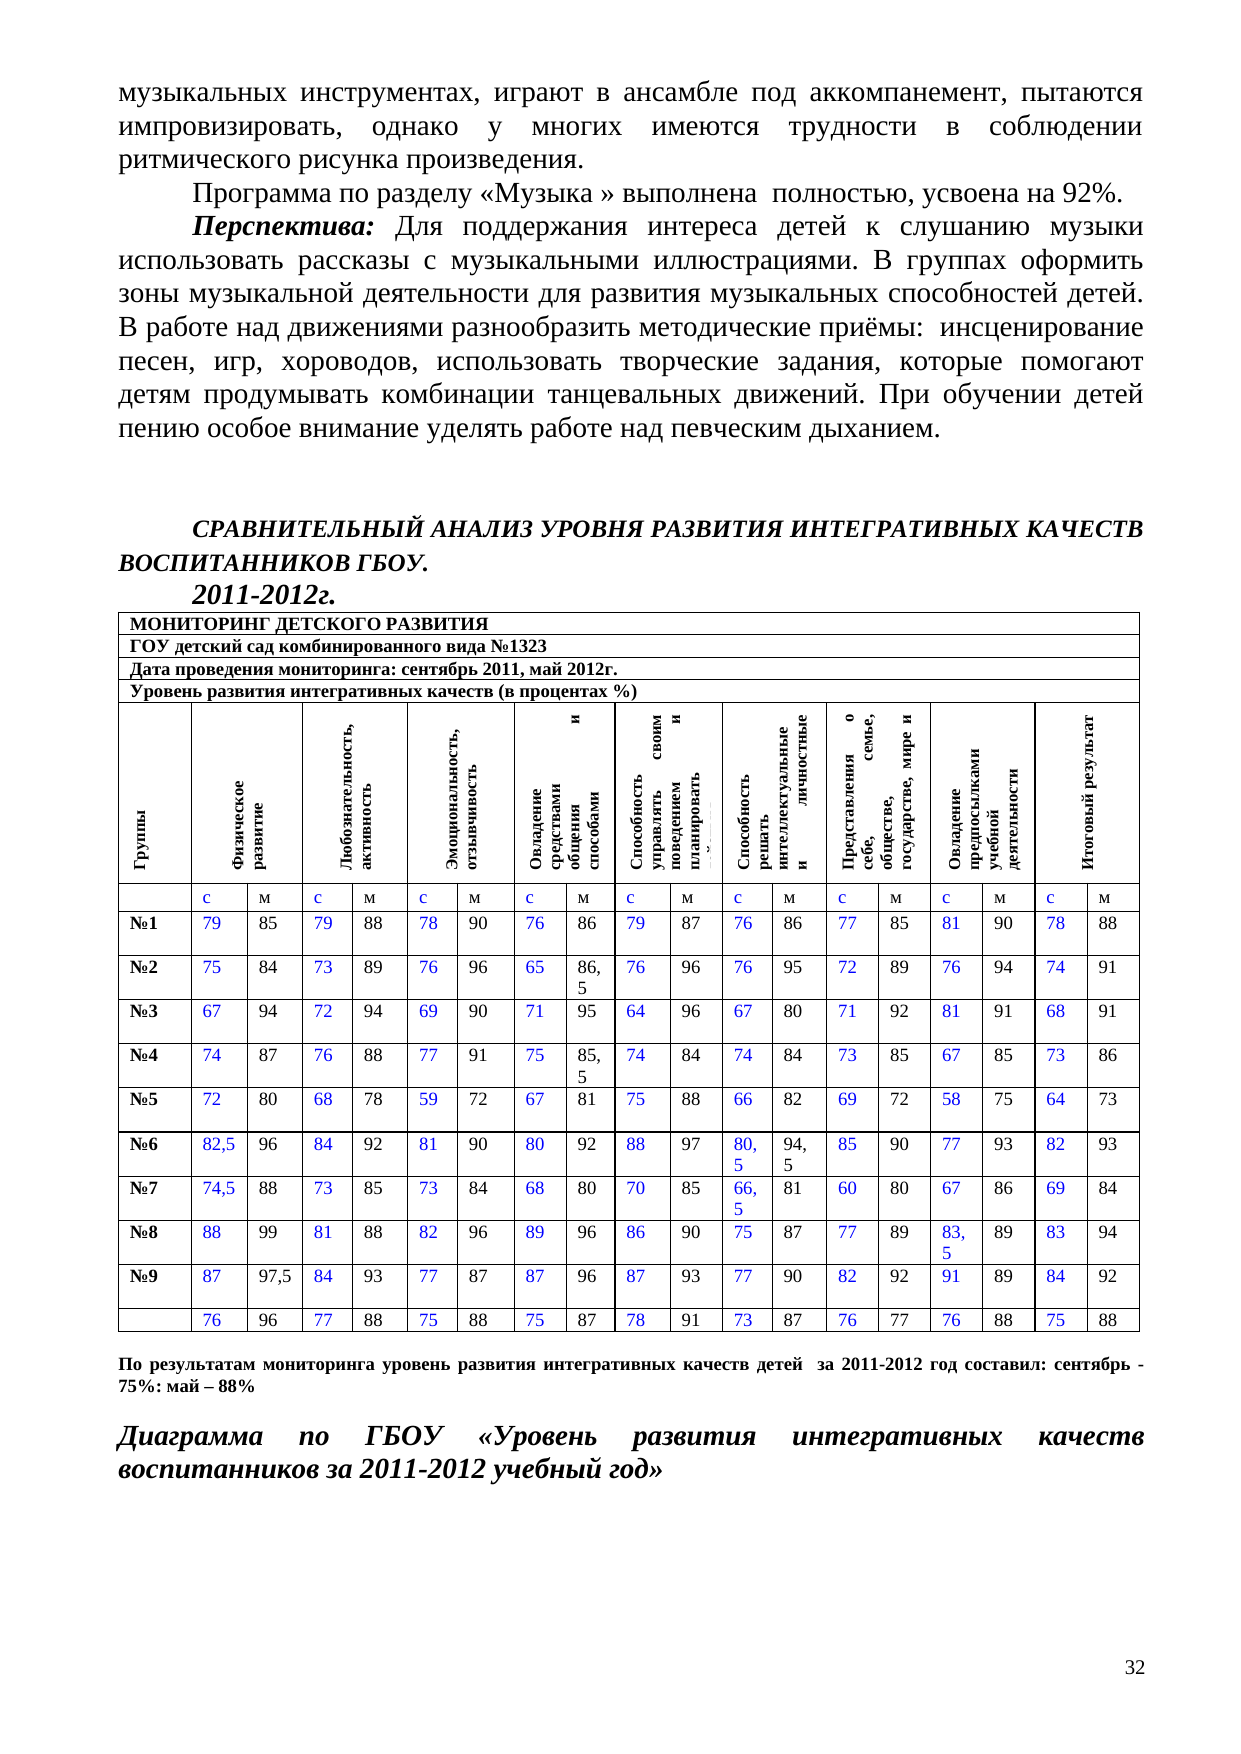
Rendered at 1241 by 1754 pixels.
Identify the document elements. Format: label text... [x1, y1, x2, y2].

table_cell 73 [408, 1177, 457, 1220]
table_cell ГОУ детский сад комбинированного вида №1323 [119, 635, 1139, 657]
table_cell 80 [515, 1133, 566, 1176]
table_cell 91 [931, 1265, 982, 1308]
table_cell с [616, 884, 670, 911]
table_cell 87 [567, 1309, 614, 1331]
table_cell 75 [723, 1221, 772, 1264]
table_cell 80,5 [723, 1133, 772, 1176]
table_cell Эмоциональность, отзывчивость [408, 703, 514, 882]
table_cell 94 [1088, 1221, 1139, 1264]
table_cell 96 [671, 1000, 722, 1043]
table_cell 69 [827, 1088, 878, 1131]
table_cell 89 [879, 1221, 930, 1264]
table_cell 88 [671, 1088, 722, 1131]
table_cell 84 [303, 1265, 352, 1308]
table_cell 87 [458, 1265, 514, 1308]
table_cell 89 [515, 1221, 566, 1264]
table_cell 89 [879, 956, 930, 999]
table_cell 88 [353, 1309, 407, 1331]
table_cell 80 [879, 1177, 930, 1220]
table_cell 96 [567, 1221, 614, 1264]
table_cell с [931, 884, 982, 911]
table_cell 81 [567, 1088, 614, 1131]
table_cell 91 [983, 1000, 1034, 1043]
table_cell 85 [827, 1133, 878, 1176]
table_cell 67 [931, 1044, 982, 1087]
table_cell 86,5 [567, 956, 614, 999]
table_cell 79 [616, 912, 670, 955]
table_cell Физическое развитие [192, 703, 302, 882]
text Перспектива: Для поддержания интереса детей к слушанию музыки использовать рассказы с музыкальными иллюстрациями. В группах оформить зоны музыкальной деятельности для развития музыкальных способностей детей. В работе над движениями разнообразить методические приёмы: инсценирование песен, игр, хороводов, использовать творческие задания, которые помогают детям продумывать комбинации танцевальных движений. При обучении детей пению особое внимание уделять работе над певческим дыханием. [118, 209, 1144, 444]
table_cell 94 [248, 1000, 302, 1043]
table_cell 78 [616, 1309, 670, 1331]
table_cell 82 [827, 1265, 878, 1308]
table_cell 74 [723, 1044, 772, 1087]
table_cell 89 [983, 1221, 1034, 1264]
table_cell м [567, 884, 614, 911]
table_cell 73 [723, 1309, 772, 1331]
table_cell 76 [827, 1309, 878, 1331]
table_cell 92 [879, 1000, 930, 1043]
table_cell 95 [567, 1000, 614, 1043]
table_cell м [248, 884, 302, 911]
table_cell 80 [567, 1177, 614, 1220]
table_cell Способность решать интеллектуальные и личностные задачи [723, 703, 826, 882]
table_cell 90 [671, 1221, 722, 1264]
table_cell №1 [119, 912, 191, 955]
table_cell 84 [1036, 1265, 1087, 1308]
table_cell 88 [616, 1133, 670, 1176]
table_cell 76 [303, 1044, 352, 1087]
table_cell Дата проведения мониторинга: сентябрь 2011, май 2012г. [119, 658, 1139, 679]
table_cell 90 [879, 1133, 930, 1176]
table_cell 67 [931, 1177, 982, 1220]
table_cell 90 [983, 912, 1034, 955]
table_cell 64 [616, 1000, 670, 1043]
table_cell Представления о себе, семье, обществе, государстве, мире и природе [827, 703, 930, 882]
table_cell 67 [515, 1088, 566, 1131]
table_cell 86 [983, 1177, 1034, 1220]
table_cell 87 [248, 1044, 302, 1087]
table_cell 71 [827, 1000, 878, 1043]
table_cell 81 [931, 912, 982, 955]
table_cell Итоговый результат [1036, 703, 1139, 882]
table_cell с [303, 884, 352, 911]
table_cell 73 [303, 956, 352, 999]
table_cell 76 [931, 956, 982, 999]
table_cell 72 [192, 1088, 247, 1131]
table_cell 69 [1036, 1177, 1087, 1220]
table_cell 93 [983, 1133, 1034, 1176]
table_cell 77 [303, 1309, 352, 1331]
table_cell 90 [458, 1133, 514, 1176]
table_cell 87 [192, 1265, 247, 1308]
table_cell 71 [515, 1000, 566, 1043]
table_cell 85 [248, 912, 302, 955]
table_cell 74 [1036, 956, 1087, 999]
table_cell 86 [773, 912, 826, 955]
table_cell 77 [408, 1265, 457, 1308]
table_cell 64 [1036, 1088, 1087, 1131]
table_cell с [192, 884, 247, 911]
table_cell 96 [567, 1265, 614, 1308]
table_cell 87 [616, 1265, 670, 1308]
table_cell 74 [616, 1044, 670, 1087]
table_cell Уровень развития интегративных качеств (в процентах %) [119, 680, 1139, 702]
table_cell 73 [1036, 1044, 1087, 1087]
table_cell №3 [119, 1000, 191, 1043]
table_cell 86 [616, 1221, 670, 1264]
table_cell м [458, 884, 514, 911]
table_cell 85,5 [567, 1044, 614, 1087]
table_cell 75 [515, 1309, 566, 1331]
table_cell 72 [879, 1088, 930, 1131]
table_cell 68 [1036, 1000, 1087, 1043]
table_cell 82 [1036, 1133, 1087, 1176]
table_cell 88 [1088, 1309, 1139, 1331]
table_cell 68 [303, 1088, 352, 1131]
table_cell с [723, 884, 772, 911]
table_cell 73 [827, 1044, 878, 1087]
table_cell Группы [119, 703, 191, 882]
table_cell 76 [192, 1309, 247, 1331]
table_cell 81 [408, 1133, 457, 1176]
table_cell 69 [408, 1000, 457, 1043]
text СРАВНИТЕЛЬНЫЙ АНАЛИЗ УРОВНЯ РАЗВИТИЯ ИНТЕГРАТИВНЫХ КАЧЕСТВ ВОСПИТАННИКОВ ГБОУ. [118, 511, 1144, 578]
table_cell 79 [192, 912, 247, 955]
table_cell 77 [931, 1133, 982, 1176]
table_cell 95 [773, 956, 826, 999]
table_cell 85 [983, 1044, 1034, 1087]
table_cell 84 [773, 1044, 826, 1087]
table_cell 90 [458, 1000, 514, 1043]
table_cell 76 [723, 912, 772, 955]
table_cell 76 [515, 912, 566, 955]
table_cell Овладение предпосылками учебной деятельности [931, 703, 1034, 882]
table_cell с [1036, 884, 1087, 911]
table_cell 75 [192, 956, 247, 999]
table_cell 85 [879, 1044, 930, 1087]
table_cell м [983, 884, 1034, 911]
table_cell 86 [567, 912, 614, 955]
table_cell [119, 884, 191, 911]
table_cell 70 [616, 1177, 670, 1220]
table_cell 72 [303, 1000, 352, 1043]
table_cell [119, 1309, 191, 1331]
table_cell 75 [983, 1088, 1034, 1131]
table_cell 77 [408, 1044, 457, 1087]
table_cell 72 [827, 956, 878, 999]
table_cell 94 [353, 1000, 407, 1043]
table_cell м [773, 884, 826, 911]
table_cell №9 [119, 1265, 191, 1308]
table_cell 96 [458, 956, 514, 999]
table_cell 88 [1088, 912, 1139, 955]
table_cell 89 [983, 1265, 1034, 1308]
text 2011-2012г. [118, 578, 1144, 612]
table_cell м [1088, 884, 1139, 911]
table_cell 89 [353, 956, 407, 999]
table_cell 92 [879, 1265, 930, 1308]
table_cell 77 [879, 1309, 930, 1331]
table_cell 81 [303, 1221, 352, 1264]
table_cell 75 [408, 1309, 457, 1331]
table_cell 88 [458, 1309, 514, 1331]
table_cell 90 [458, 912, 514, 955]
table_cell м [353, 884, 407, 911]
table_cell 87 [773, 1309, 826, 1331]
table_cell 82 [773, 1088, 826, 1131]
table_cell 72 [458, 1088, 514, 1131]
table_cell 96 [671, 956, 722, 999]
table_cell Овладение средствами общения и способами взаимодействия со взрослыми [515, 703, 614, 882]
table_cell м [671, 884, 722, 911]
text Программа по разделу «Музыка » выполнена полностью, усвоена на 92%. [118, 176, 1144, 209]
table_cell 90 [773, 1265, 826, 1308]
table_cell 78 [1036, 912, 1087, 955]
table_cell м [879, 884, 930, 911]
table_cell 85 [879, 912, 930, 955]
table_cell 77 [827, 1221, 878, 1264]
table_cell 92 [353, 1133, 407, 1176]
table_cell 73 [1088, 1088, 1139, 1131]
table_cell 80 [248, 1088, 302, 1131]
table_cell 74,5 [192, 1177, 247, 1220]
table_cell 92 [1088, 1265, 1139, 1308]
table_header МОНИТОРИНГ ДЕТСКОГО РАЗВИТИЯ [119, 613, 1139, 634]
table_cell 79 [303, 912, 352, 955]
table_cell 75 [616, 1088, 670, 1131]
table_cell 88 [192, 1221, 247, 1264]
table_cell 84 [1088, 1177, 1139, 1220]
table_cell 76 [723, 956, 772, 999]
table_cell 96 [248, 1133, 302, 1176]
table_cell 88 [248, 1177, 302, 1220]
table_cell 91 [1088, 956, 1139, 999]
table_cell 80 [773, 1000, 826, 1043]
table_cell 76 [931, 1309, 982, 1331]
table_cell 93 [353, 1265, 407, 1308]
table_cell 91 [1088, 1000, 1139, 1043]
table_cell 60 [827, 1177, 878, 1220]
table_cell 77 [827, 912, 878, 955]
table_cell 88 [983, 1309, 1034, 1331]
table_cell 83,5 [931, 1221, 982, 1264]
table_cell Способность управлять своим поведением и планировать действия [616, 703, 722, 882]
table_cell №5 [119, 1088, 191, 1131]
table_cell Любознательность, активность [303, 703, 407, 882]
table_cell 78 [408, 912, 457, 955]
table_cell 86 [1088, 1044, 1139, 1087]
table_cell 75 [1036, 1309, 1087, 1331]
table_cell №7 [119, 1177, 191, 1220]
table_cell 82 [408, 1221, 457, 1264]
table_cell 77 [723, 1265, 772, 1308]
table_cell 66 [723, 1088, 772, 1131]
table_cell 97,5 [248, 1265, 302, 1308]
table_cell 75 [515, 1044, 566, 1087]
table_cell 58 [931, 1088, 982, 1131]
table_cell 88 [353, 1221, 407, 1264]
table_cell 88 [353, 912, 407, 955]
table_cell 87 [671, 912, 722, 955]
table_cell №4 [119, 1044, 191, 1087]
table_cell 93 [671, 1265, 722, 1308]
table_cell 84 [458, 1177, 514, 1220]
table_cell с [408, 884, 457, 911]
table_cell 81 [931, 1000, 982, 1043]
table_cell №2 [119, 956, 191, 999]
text Диаграмма по ГБОУ «Уровень развития интегративных качеств воспитанников за 2011-2012 учебный год» [118, 1418, 1146, 1485]
table_cell 96 [458, 1221, 514, 1264]
table_cell 88 [353, 1044, 407, 1087]
table_cell 73 [303, 1177, 352, 1220]
table_cell 83 [1036, 1221, 1087, 1264]
table_cell 91 [458, 1044, 514, 1087]
table_cell 97 [671, 1133, 722, 1176]
table_cell с [515, 884, 566, 911]
table_cell 59 [408, 1088, 457, 1131]
table_cell с [827, 884, 878, 911]
table_cell №6 [119, 1133, 191, 1176]
table_cell 74 [192, 1044, 247, 1087]
table_cell 94,5 [773, 1133, 826, 1176]
table_cell 84 [303, 1133, 352, 1176]
table_cell 81 [773, 1177, 826, 1220]
table_cell 85 [353, 1177, 407, 1220]
table_cell 78 [353, 1088, 407, 1131]
table_cell 94 [983, 956, 1034, 999]
table_cell №8 [119, 1221, 191, 1264]
table_cell 87 [515, 1265, 566, 1308]
table_cell 91 [671, 1309, 722, 1331]
table_cell 87 [773, 1221, 826, 1264]
table_cell 67 [723, 1000, 772, 1043]
table_cell 66,5 [723, 1177, 772, 1220]
table_cell 93 [1088, 1133, 1139, 1176]
table_cell 76 [616, 956, 670, 999]
table_cell 84 [671, 1044, 722, 1087]
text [118, 75, 1143, 176]
table_cell 82,5 [192, 1133, 247, 1176]
table_cell 67 [192, 1000, 247, 1043]
table_cell 85 [671, 1177, 722, 1220]
table_cell 96 [248, 1309, 302, 1331]
table_cell 84 [248, 956, 302, 999]
table_cell 99 [248, 1221, 302, 1264]
table_cell 76 [408, 956, 457, 999]
table_cell 65 [515, 956, 566, 999]
text По результатам мониторинга уровень развития интегративных качеств детей за 2011-2012 год составил: сентябрь - 75%: май – 88% [118, 1353, 1146, 1396]
table_cell 68 [515, 1177, 566, 1220]
table_cell 92 [567, 1133, 614, 1176]
